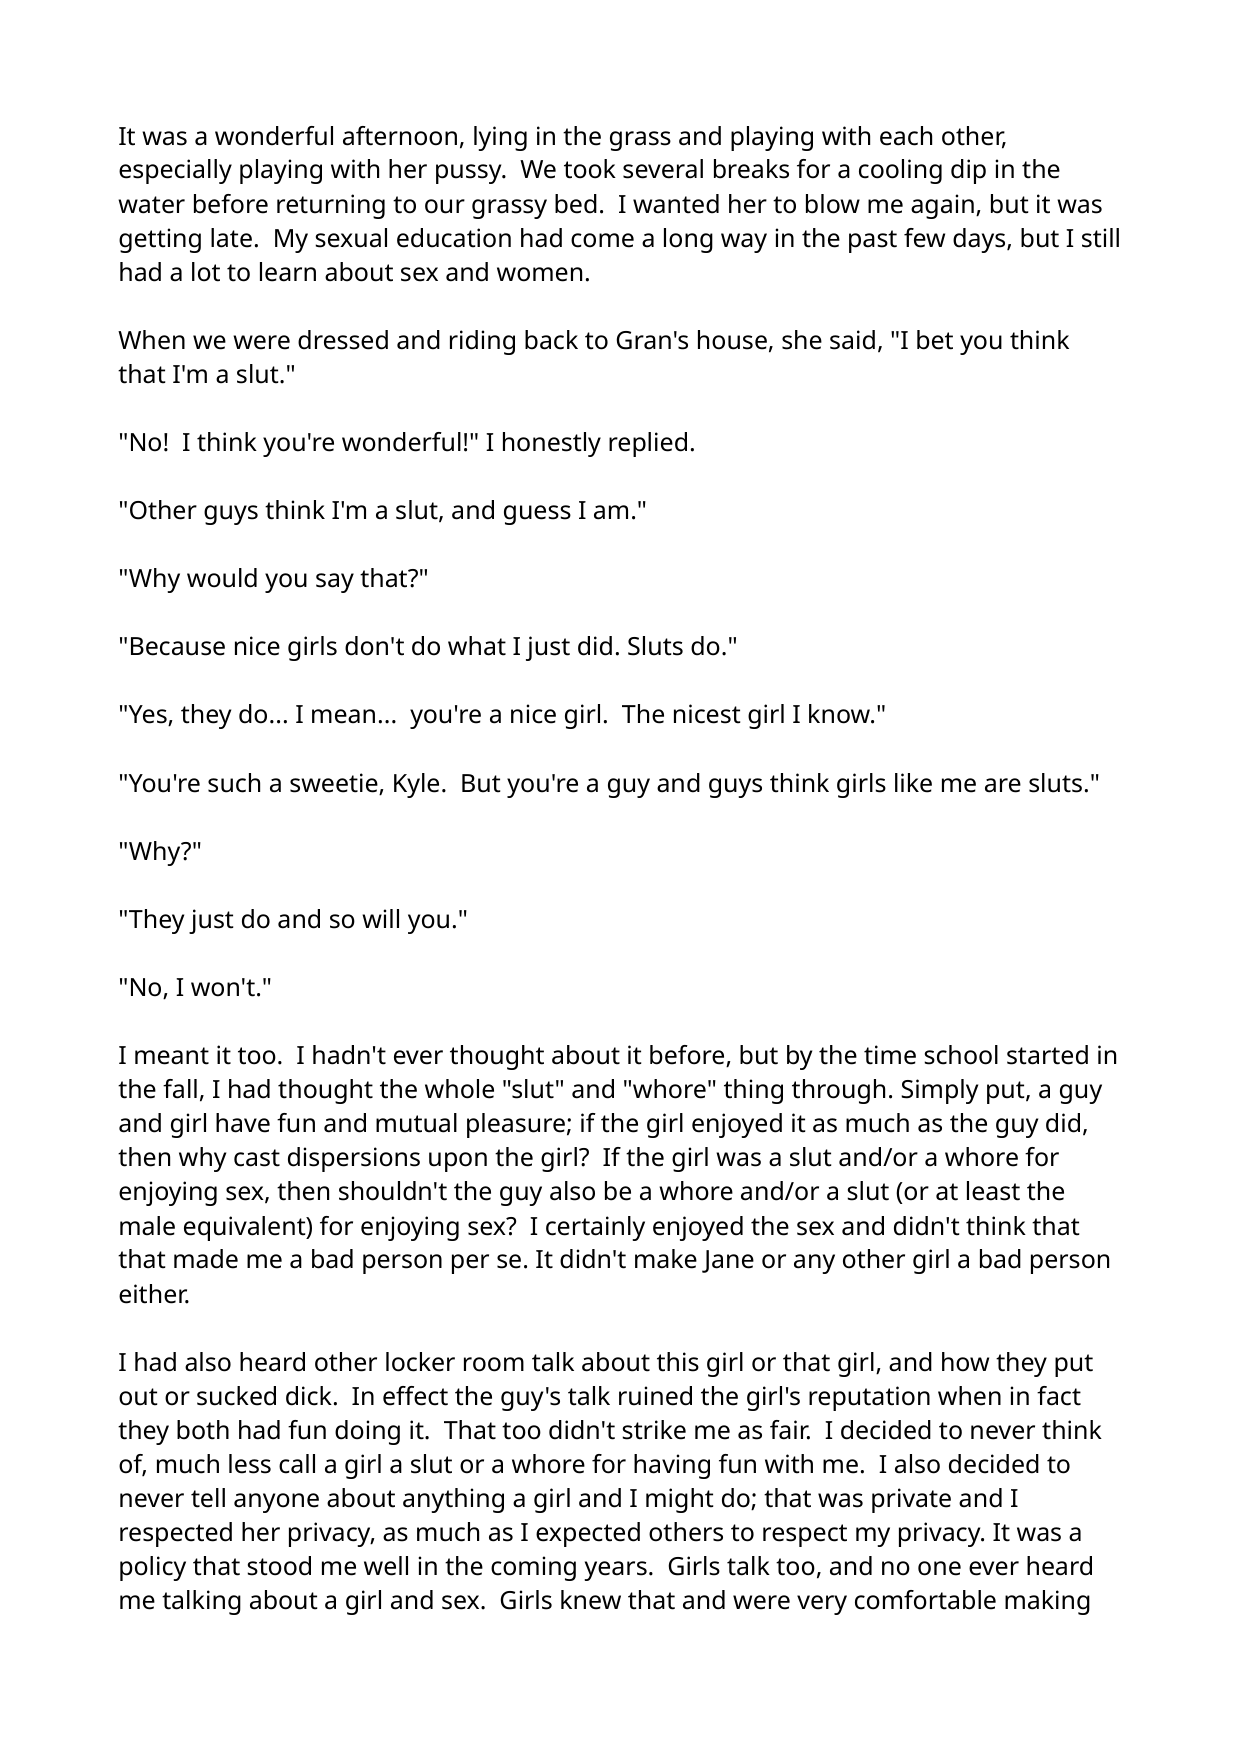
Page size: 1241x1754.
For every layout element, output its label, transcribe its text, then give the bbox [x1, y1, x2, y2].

text "No, I won't." [118, 970, 1122, 1004]
text "Other guys think I'm a slut, and guess I am." [118, 493, 1122, 527]
text "They just do and so will you." [118, 902, 1122, 936]
text "Yes, they do... I mean... you're a nice girl. The nicest girl I know." [118, 697, 1122, 731]
text "You're such a sweetie, Kyle. But you're a guy and guys think girls like me are sluts." [118, 765, 1122, 799]
text It was a wonderful afternoon, lying in the grass and playing with each other, especially playing with her pussy. We took several breaks for a cooling dip in the water before returning to our grassy bed. I wanted her to blow me again, but it was getting late. My sexual education had come a long way in the past few days, but I still had a lot to learn about sex and women. [118, 118, 1122, 288]
text "No! I think you're wonderful!" I honestly replied. [118, 425, 1122, 459]
text "Why?" [118, 833, 1122, 867]
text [118, 1344, 1122, 1617]
text "Why would you say that?" [118, 561, 1122, 595]
text "Because nice girls don't do what I just did. Sluts do." [118, 629, 1122, 663]
text When we were dressed and riding back to Gran's house, she said, "I bet you think that I'm a slut." [118, 322, 1122, 391]
text I meant it too. I hadn't ever thought about it before, but by the time school started in the fall, I had thought the whole "slut" and "whore" thing through. Simply put, a guy and girl have fun and mutual pleasure; if the girl enjoyed it as much as the guy did, then why cast dispersions upon the girl? If the girl was a slut and/or a whore for enjoying sex, then shouldn't the guy also be a whore and/or a slut (or at least the male equivalent) for enjoying sex? I certainly enjoyed the sex and didn't think that that made me a bad person per se. It didn't make Jane or any other girl a bad person either. [118, 1038, 1122, 1310]
